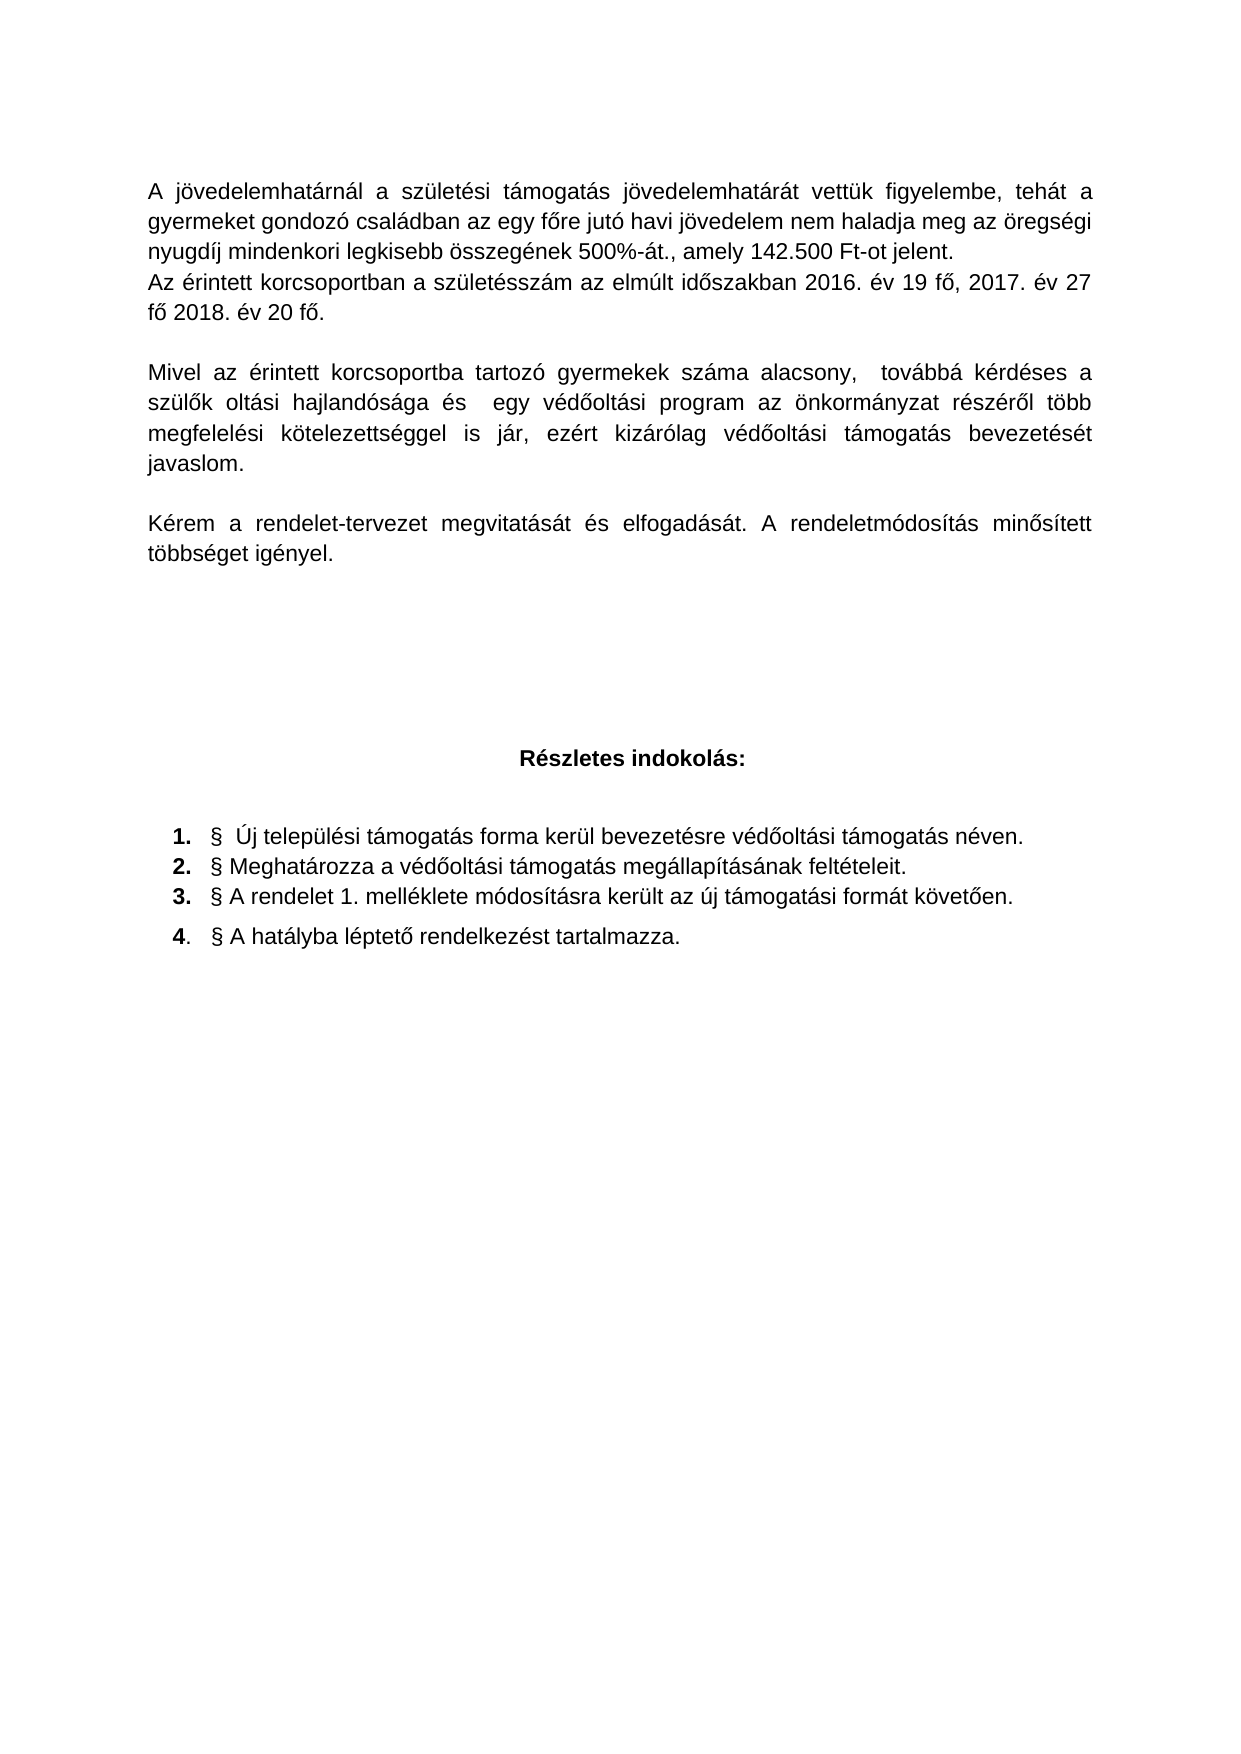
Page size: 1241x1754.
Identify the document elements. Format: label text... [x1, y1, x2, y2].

list § Meghatározza a védőoltási támogatás megállapításának feltételeit. [172, 853, 1093, 879]
text Az érintett korcsoportban a születésszám az elmúlt időszakban 2016. év 19 fő, 2017. év 27 fő 2018. év 20 fő. [148, 268, 1093, 325]
text Részletes indokolás: [148, 745, 1093, 771]
list § A rendelet 1. melléklete módosításra került az új támogatási formát követően. [172, 883, 1093, 909]
text 4. § A hatályba léptető rendelkezést tartalmazza. [148, 923, 1093, 949]
list § Új települési támogatás forma kerül bevezetésre védőoltási támogatás néven. [172, 823, 1093, 849]
text Mivel az érintett korcsoportba tartozó gyermekek száma alacsony, továbbá kérdéses a szülők oltási hajlandósága és egy védőoltási program az önkormányzat részéről több megfelelési kötelezettséggel is jár, ezért kizárólag védőoltási támogatás bevezetését javaslom. [148, 359, 1093, 476]
text Kérem a rendelet-tervezet megvitatását és elfogadását. A rendeletmódosítás minősített többséget igényel. [148, 510, 1093, 567]
text A jövedelemhatárnál a születési támogatás jövedelemhatárát vettük figyelembe, tehát a gyermeket gondozó családban az egy főre jutó havi jövedelem nem haladja meg az öregségi nyugdíj mindenkori legkisebb összegének 500%-át., amely 142.500 Ft-ot jelent. [148, 178, 1093, 264]
